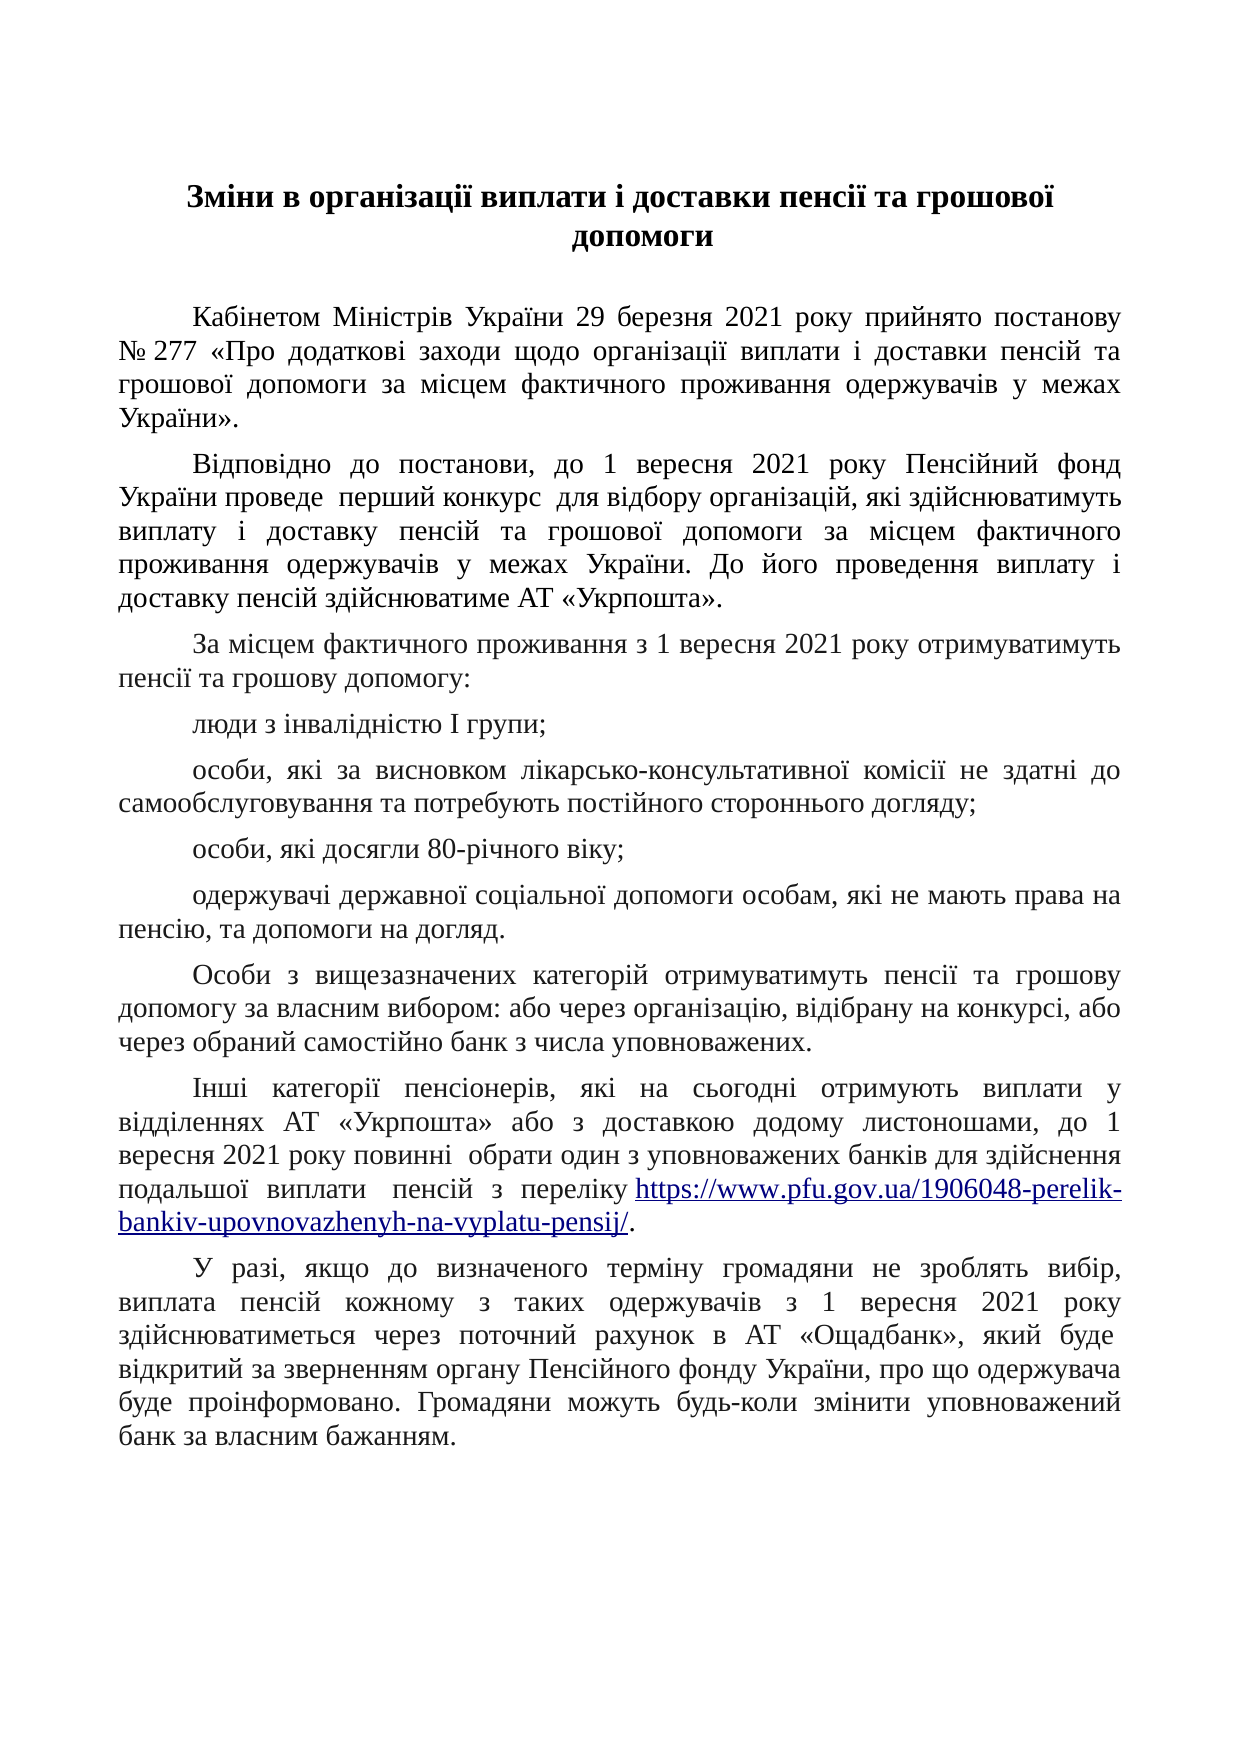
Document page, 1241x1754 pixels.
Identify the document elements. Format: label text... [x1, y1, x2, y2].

text За місцем фактичного проживання з 1 вересня 2021 року отримуватимуть пенсії та грошову допомогу: [118, 626, 1122, 693]
text Інші категорії пенсіонерів, які на сьогодні отримують виплати у відділеннях АТ «Укрпошта» або з доставкою додому листоношами, до 1 вересня 2021 року повинні обрати один з уповноважених банків для здійснення подальшої виплати пенсій з переліку https://www.pfu.gov.ua/1906048-perelik-bankiv-upovnovazhenyh-na-vyplatu-pensij/. [118, 1070, 1122, 1238]
subtitle Зміни в організації виплати і доставки пенсії та грошової допомоги [118, 177, 1122, 253]
text У разі, якщо до визначеного терміну громадяни не зроблять вибір, виплата пенсій кожному з таких одержувачів з 1 вересня 2021 року здійснюватиметься через поточний рахунок в АТ «Ощадбанк», який буде відкритий за зверненням органу Пенсійного фонду України, про що одержувача буде проінформовано. Громадяни можуть будь-коли змінити уповноважений банк за власним бажанням. [118, 1250, 1122, 1452]
text люди з інвалідністю І групи; [118, 706, 1122, 739]
text одержувачі державної соціальної допомоги особам, які не мають права на пенсію, та допомоги на догляд. [118, 877, 1122, 944]
text Відповідно до постанови, до 1 вересня 2021 року Пенсійний фонд України проведе перший конкурс для відбору організацій, які здійснюватимуть виплату і доставку пенсій та грошової допомоги за місцем фактичного проживання одержувачів у межах України. До його проведення виплату і доставку пенсій здійснюватиме АТ «Укрпошта». [118, 446, 1122, 614]
text Особи з вищезазначених категорій отримуватимуть пенсії та грошову допомогу за власним вибором: або через організацію, відібрану на конкурсі, або через обраний самостійно банк з числа уповноважених. [118, 957, 1122, 1058]
text особи, які досягли 80-річного віку; [118, 831, 1122, 865]
text Кабінетом Міністрів України 29 березня 2021 року прийнято постанову № 277 «Про додаткові заходи щодо організації виплати і доставки пенсій та грошової допомоги за місцем фактичного проживання одержувачів у межах України». [118, 299, 1122, 433]
text особи, які за висновком лікарсько-консультативної комісії не здатні до самообслуговування та потребують постійного стороннього догляду; [118, 752, 1122, 819]
